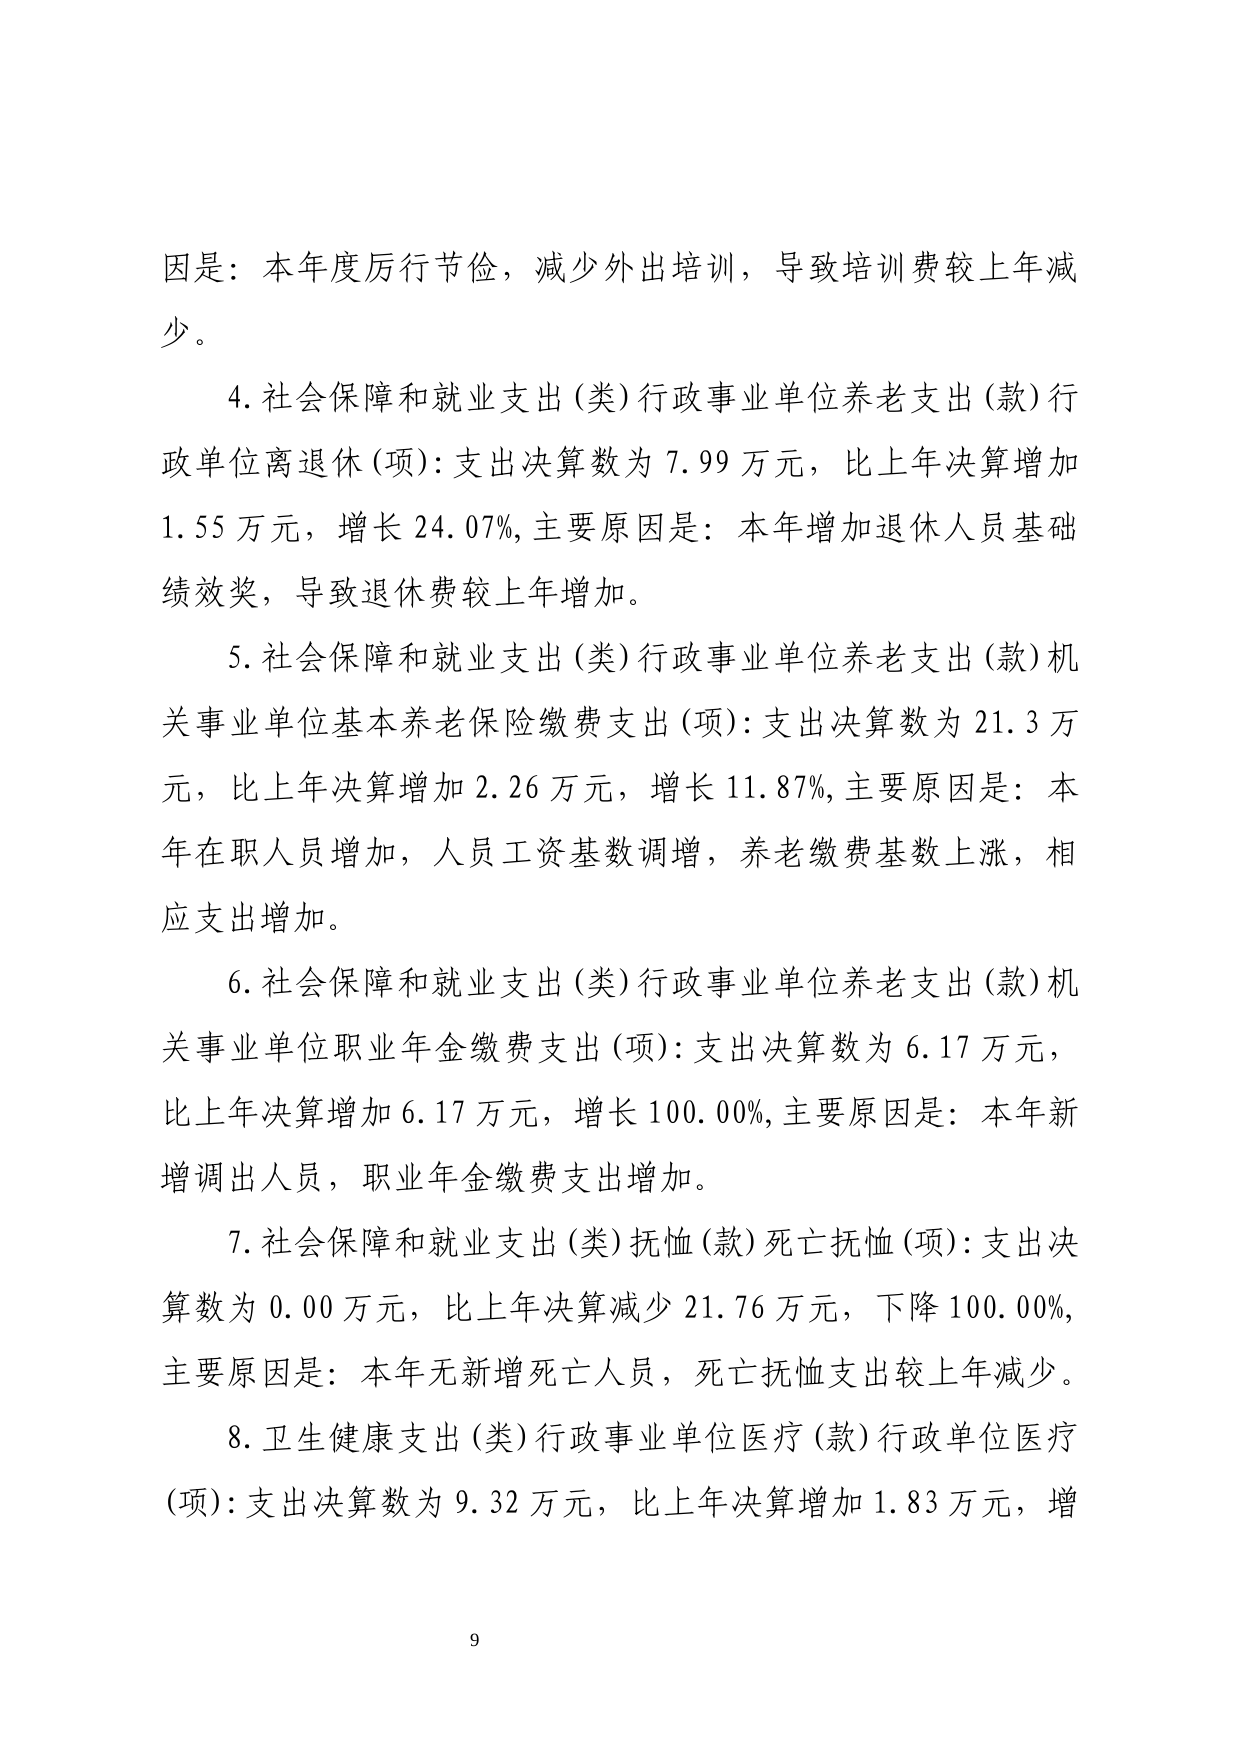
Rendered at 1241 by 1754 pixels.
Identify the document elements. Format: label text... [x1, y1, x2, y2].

text 6.社会保障和就业支出(类)行政事业单位养老支出(款)机关事业单位职业年金缴费支出(项):支出决算数为6.17万元，比上年决算增加6.17万元，增长100.00%,主要原因是：本年新增调出人员，职业年金缴费支出增加。 [159, 948, 1081, 1208]
text 4.社会保障和就业支出(类)行政事业单位养老支出(款)行政单位离退休(项):支出决算数为7.99万元，比上年决算增加1.55万元，增长24.07%,主要原因是：本年增加退休人员基础绩效奖，导致退休费较上年增加。 [159, 363, 1081, 623]
text 7.社会保障和就业支出(类)抚恤(款)死亡抚恤(项):支出决算数为0.00万元，比上年决算减少21.76万元，下降100.00%,主要原因是：本年无新增死亡人员，死亡抚恤支出较上年减少。 [159, 1208, 1081, 1403]
text 5.社会保障和就业支出(类)行政事业单位养老支出(款)机关事业单位基本养老保险缴费支出(项):支出决算数为21.3万元，比上年决算增加2.26万元，增长11.87%,主要原因是：本年在职人员增加，人员工资基数调增，养老缴费基数上涨，相应支出增加。 [159, 623, 1081, 948]
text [159, 233, 1081, 363]
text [159, 1403, 1081, 1533]
